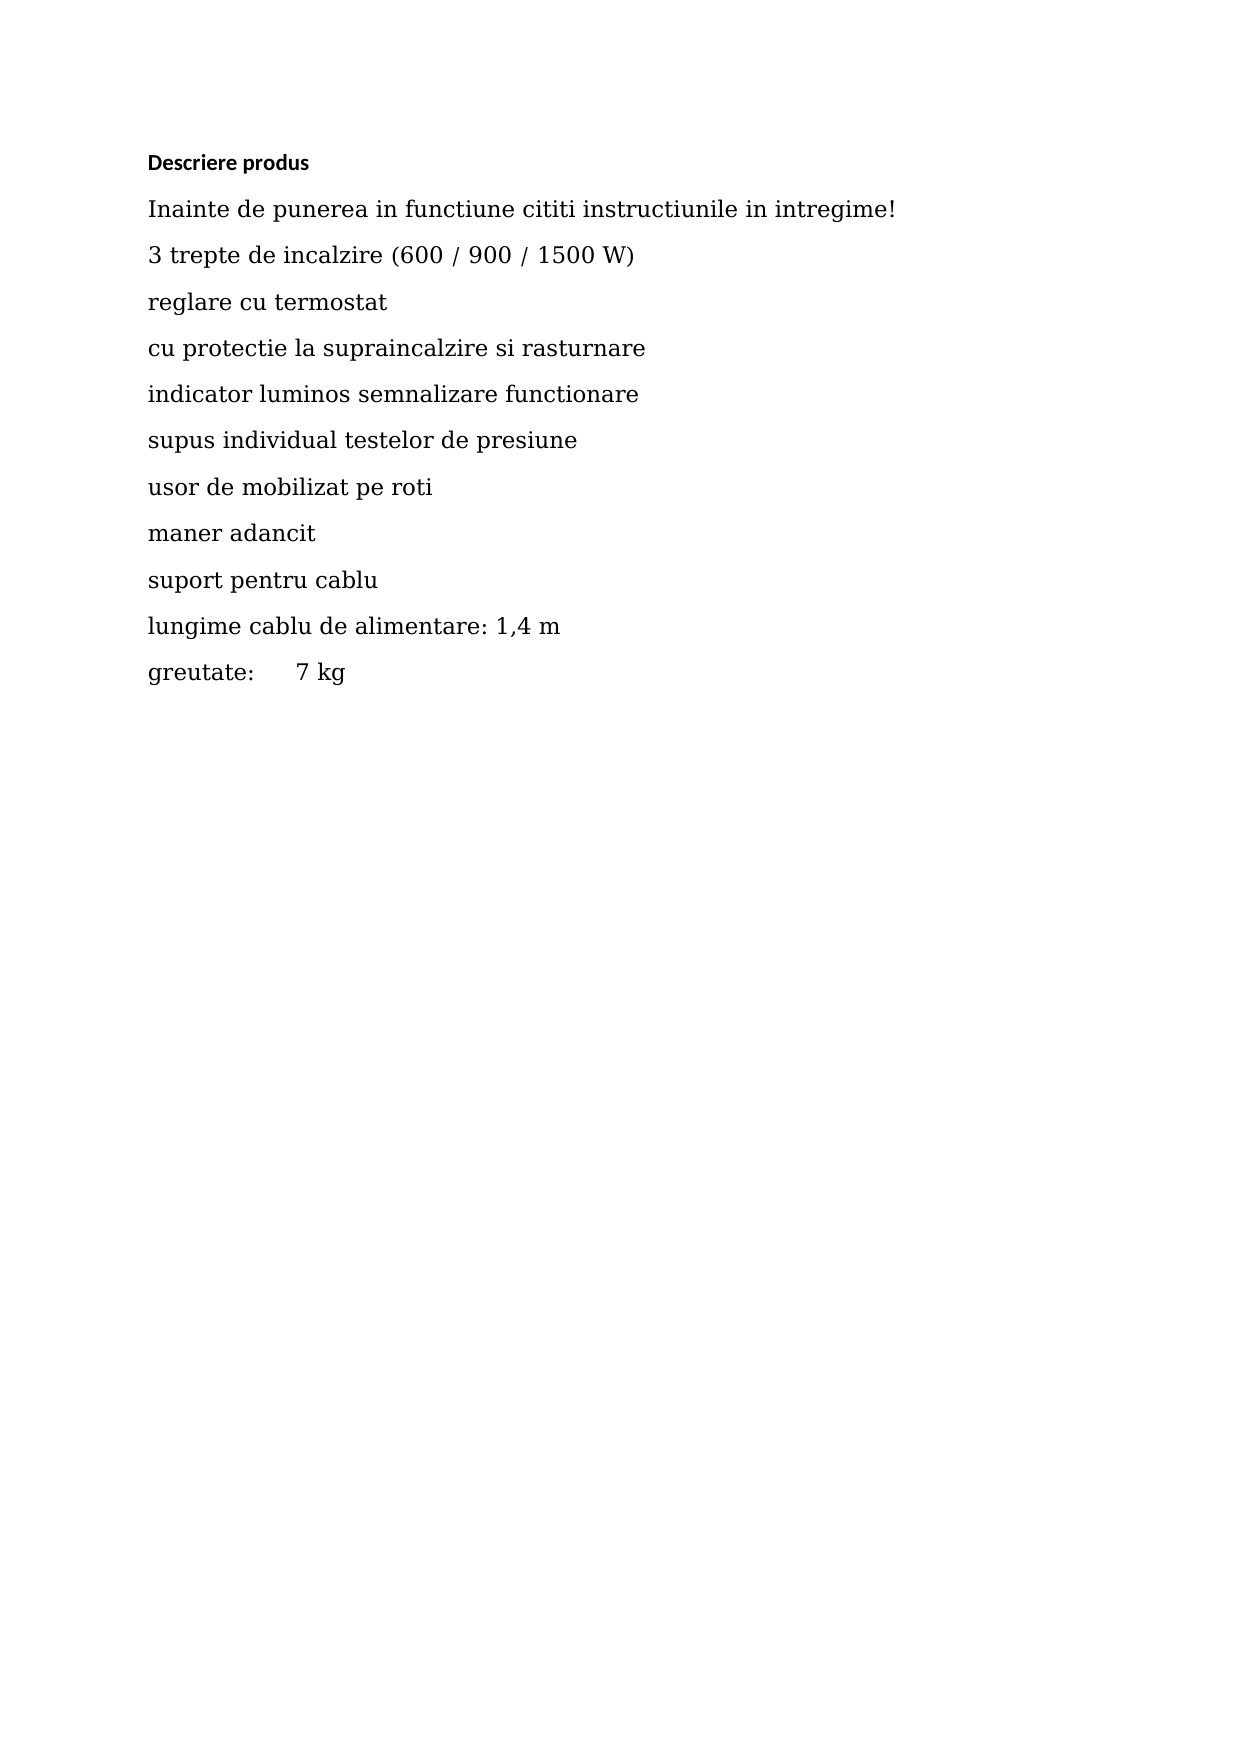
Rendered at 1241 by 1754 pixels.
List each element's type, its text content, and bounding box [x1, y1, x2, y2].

text reglare cu termostat [148, 287, 1093, 315]
text 3 trepte de incalzire (600 / 900 / 1500 W) [148, 241, 1093, 268]
text indicator luminos semnalizare functionare [148, 380, 1093, 407]
text maner adancit [148, 519, 1093, 546]
text greutate: 7 kg [148, 658, 1093, 686]
text suport pentru cablu [148, 565, 1093, 593]
text supus individual testelor de presiune [148, 426, 1093, 454]
text lungime cablu de alimentare: 1,4 m [148, 612, 1093, 639]
text Inainte de punerea in functiune cititi instructiunile in intregime! [148, 194, 1093, 222]
text usor de mobilizat pe roti [148, 473, 1093, 500]
text Descriere produs [148, 148, 1093, 176]
text cu protectie la supraincalzire si rasturnare [148, 333, 1093, 361]
